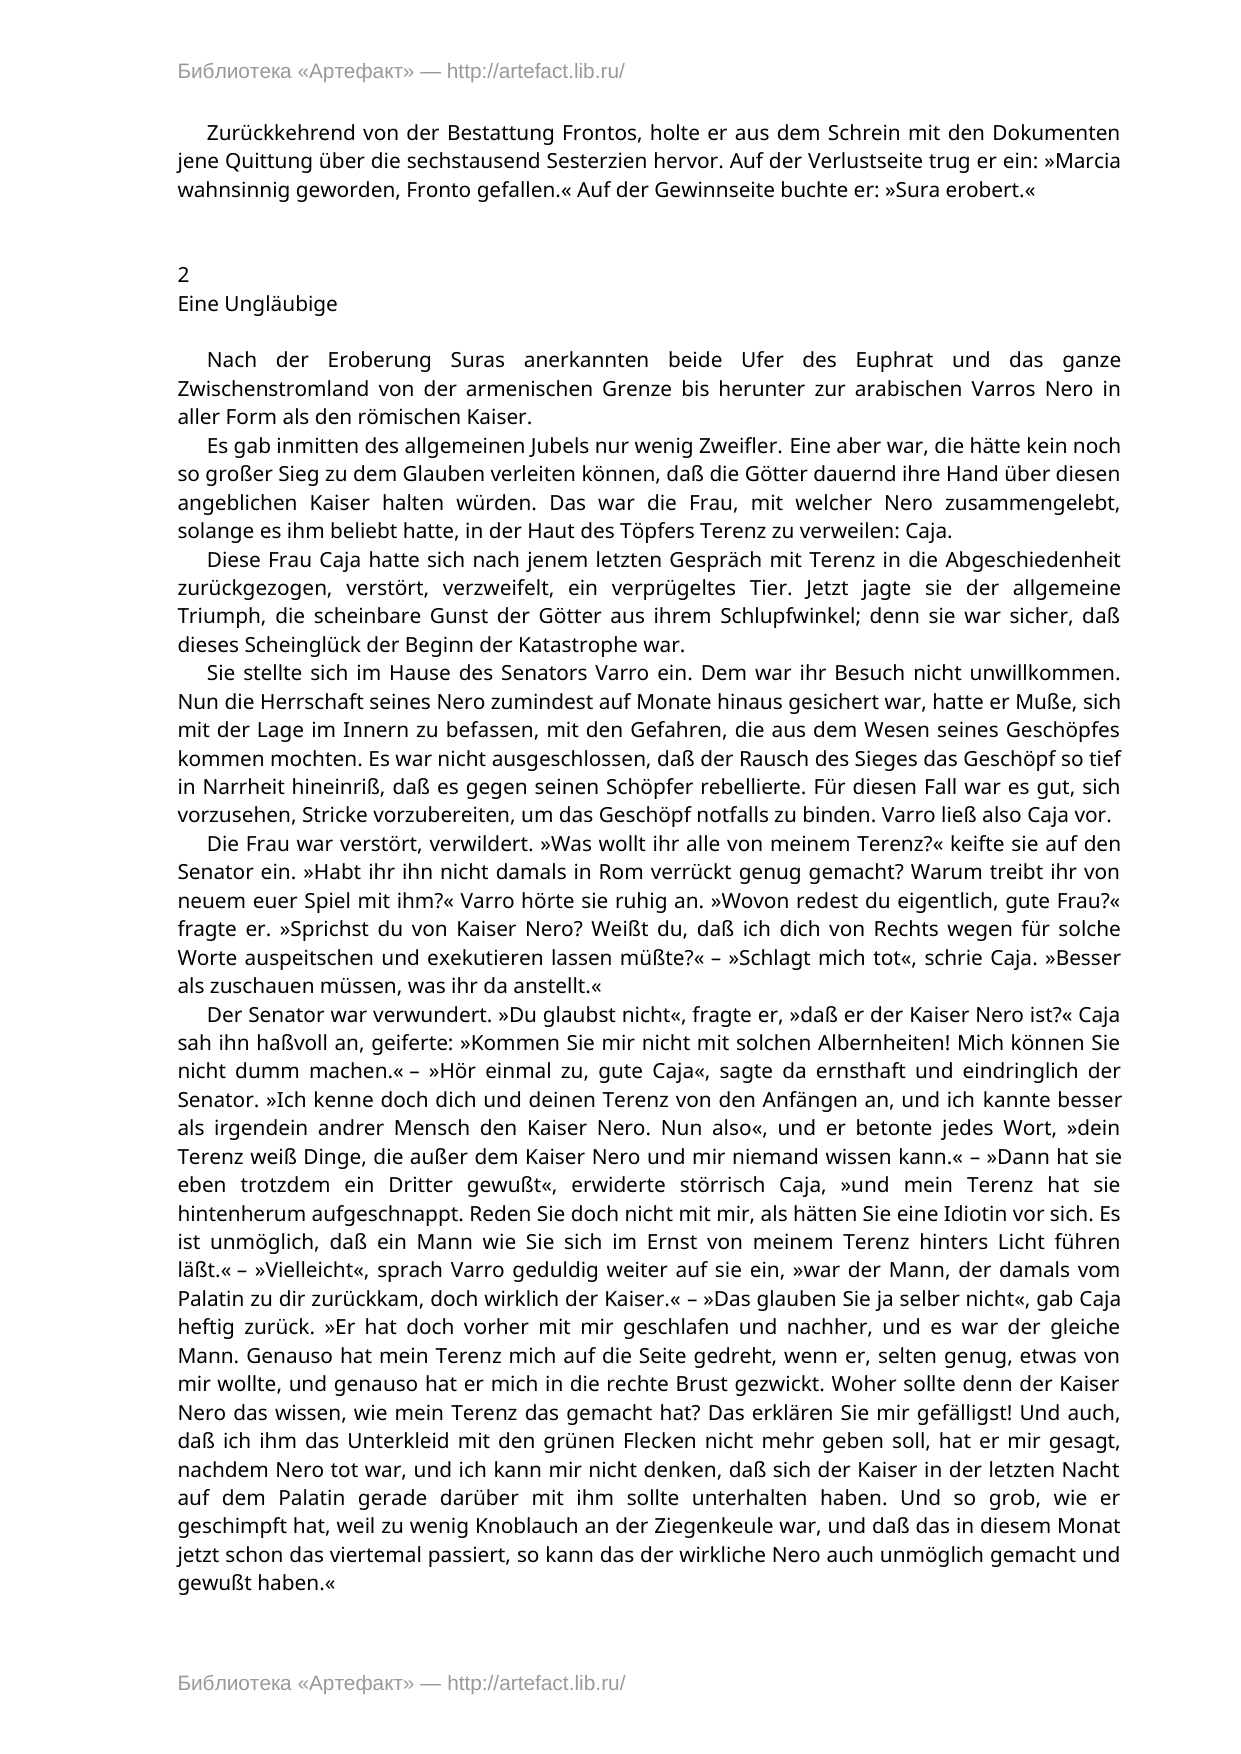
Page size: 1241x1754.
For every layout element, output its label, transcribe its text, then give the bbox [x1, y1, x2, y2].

subtitle 2 [177, 260, 1122, 289]
text Diese Frau Caja hatte sich nach jenem letzten Gespräch mit Terenz in die Abgeschiedenheit zurückgezogen, verstört, verzweifelt, ein verprügeltes Tier. Jetzt jagte sie der allgemeine Triumph, die scheinbare Gunst der Götter aus ihrem Schlupfwinkel; denn sie war sicher, daß dieses Scheinglück der Beginn der Katastrophe war. [177, 545, 1122, 658]
text Sie stellte sich im Hause des Senators Varro ein. Dem war ihr Besuch nicht unwillkommen. Nun die Herrschaft seines Nero zumindest auf Monate hinaus gesichert war, hatte er Muße, sich mit der Lage im Innern zu befassen, mit den Gefahren, die aus dem Wesen seines Geschöpfes kommen mochten. Es war nicht ausgeschlossen, daß der Rausch des Sieges das Geschöpf so tief in Narrheit hineinriß, daß es gegen seinen Schöpfer rebellierte. Für diesen Fall war es gut, sich vorzusehen, Stricke vorzubereiten, um das Geschöpf notfalls zu binden. Varro ließ also Caja vor. [177, 658, 1122, 829]
text Der Senator war verwundert. »Du glaubst nicht«, fragte er, »daß er der Kaiser Nero ist?« Caja sah ihn haßvoll an, geiferte: »Kommen Sie mir nicht mit solchen Albernheiten! Mich können Sie nicht dumm machen.« – »Hör einmal zu, gute Caja«, sagte da ernsthaft und eindringlich der Senator. »Ich kenne doch dich und deinen Terenz von den Anfängen an, und ich kannte besser als irgendein andrer Mensch den Kaiser Nero. Nun also«, und er betonte jedes Wort, »dein Terenz weiß Dinge, die außer dem Kaiser Nero und mir niemand wissen kann.« – »Dann hat sie eben trotzdem ein Dritter gewußt«, erwiderte störrisch Caja, »und mein Terenz hat sie hintenherum aufgeschnappt. Reden Sie doch nicht mit mir, als hätten Sie eine Idiotin vor sich. Es ist unmöglich, daß ein Mann wie Sie sich im Ernst von meinem Terenz hinters Licht führen läßt.« – »Vielleicht«, sprach Varro geduldig weiter auf sie ein, »war der Mann, der damals vom Palatin zu dir zurückkam, doch wirklich der Kaiser.« – »Das glauben Sie ja selber nicht«, gab Caja heftig zurück. »Er hat doch vorher mit mir geschlafen und nachher, und es war der gleiche Mann. Genauso hat mein Terenz mich auf die Seite gedreht, wenn er, selten genug, etwas von mir wollte, und genauso hat er mich in die rechte Brust gezwickt. Woher sollte denn der Kaiser Nero das wissen, wie mein Terenz das gemacht hat? Das erklären Sie mir gefälligst! Und auch, daß ich ihm das Unterkleid mit den grünen Flecken nicht mehr geben soll, hat er mir gesagt, nachdem Nero tot war, und ich kann mir nicht denken, daß sich der Kaiser in der letzten Nacht auf dem Palatin gerade darüber mit ihm sollte unterhalten haben. Und so grob, wie er geschimpft hat, weil zu wenig Knoblauch an der Ziegenkeule war, und daß das in diesem Monat jetzt schon das viertemal passiert, so kann das der wirkliche Nero auch unmöglich gemacht und gewußt haben.« [177, 1000, 1122, 1597]
text Die Frau war verstört, verwildert. »Was wollt ihr alle von meinem Terenz?« keifte sie auf den Senator ein. »Habt ihr ihn nicht damals in Rom verrückt genug gemacht? Warum treibt ihr von neuem euer Spiel mit ihm?« Varro hörte sie ruhig an. »Wovon redest du eigentlich, gute Frau?« fragte er. »Sprichst du von Kaiser Nero? Weißt du, daß ich dich von Rechts wegen für solche Worte auspeitschen und exekutieren lassen müßte?« – »Schlagt mich tot«, schrie Caja. »Besser als zuschauen müssen, was ihr da anstellt.« [177, 829, 1122, 1000]
text Es gab inmitten des allgemeinen Jubels nur wenig Zweifler. Eine aber war, die hätte kein noch so großer Sieg zu dem Glauben verleiten können, daß die Götter dauernd ihre Hand über diesen angeblichen Kaiser halten würden. Das war die Frau, mit welcher Nero zusammengelebt, solange es ihm beliebt hatte, in der Haut des Töpfers Terenz zu verweilen: Caja. [177, 431, 1122, 545]
text Nach der Eroberung Suras anerkannten beide Ufer des Euphrat und das ganze Zwischenstromland von der armenischen Grenze bis herunter zur arabischen Varros Nero in aller Form als den römischen Kaiser. [177, 346, 1122, 431]
text Zurückkehrend von der Bestattung Frontos, holte er aus dem Schrein mit den Dokumenten jene Quittung über die sechstausend Sesterzien hervor. Auf der Verlustseite trug er ein: »Marcia wahnsinnig geworden, Fronto gefallen.« Auf der Gewinnseite buchte er: »Sura erobert.« [177, 118, 1122, 203]
subtitle Eine Ungläubige [177, 289, 1122, 317]
